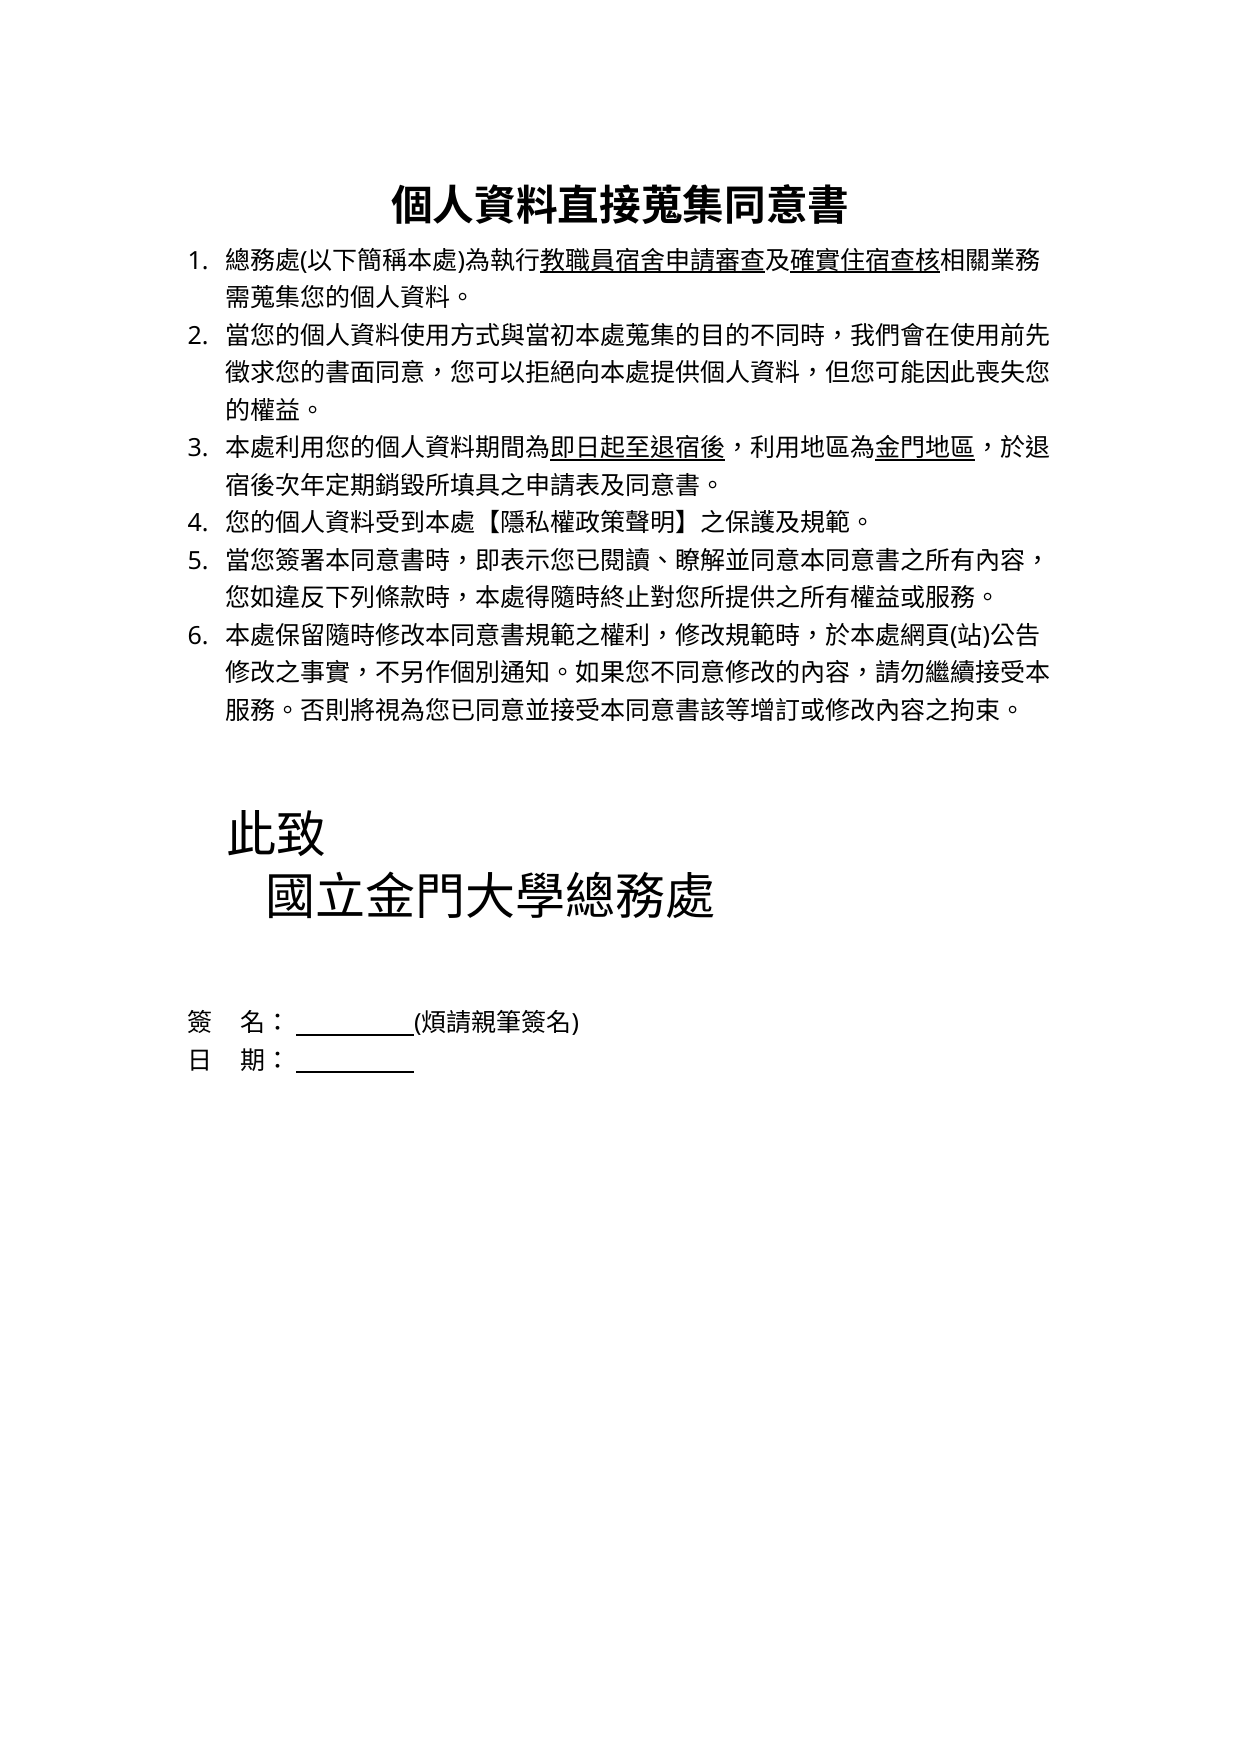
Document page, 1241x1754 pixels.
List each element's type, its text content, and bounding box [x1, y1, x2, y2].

text 日 期： [187, 1039, 1053, 1077]
list 本處利用您的個人資料期間為即日起至退宿後，利用地區為金門地區，於退宿後次年定期銷毀所填具之申請表及同意書。 [187, 427, 1053, 502]
text 個人資料直接蒐集同意書 [187, 164, 1053, 239]
text 國立金門大學總務處 [187, 864, 1053, 927]
list 當您簽署本同意書時，即表示您已閱讀、瞭解並同意本同意書之所有內容，您如違反下列條款時，本處得隨時終止對您所提供之所有權益或服務。 [187, 539, 1053, 614]
list 您的個人資料受到本處【隱私權政策聲明】之保護及規範。 [187, 502, 1053, 539]
list 當您的個人資料使用方式與當初本處蒐集的目的不同時，我們會在使用前先徵求您的書面同意，您可以拒絕向本處提供個人資料，但您可能因此喪失您的權益。 [187, 314, 1053, 427]
list 總務處(以下簡稱本處)為執行教職員宿舍申請審查及確實住宿查核相關業務需蒐集您的個人資料。 [187, 239, 1053, 314]
list 本處保留隨時修改本同意書規範之權利，修改規範時，於本處網頁(站)公告修改之事實，不另作個別通知。如果您不同意修改的內容，請勿繼續接受本服務。否則將視為您已同意並接受本同意書該等增訂或修改內容之拘束。 [187, 614, 1053, 727]
text 簽 名： (煩請親筆簽名) [187, 1002, 1053, 1039]
text 此致 [187, 802, 1053, 864]
